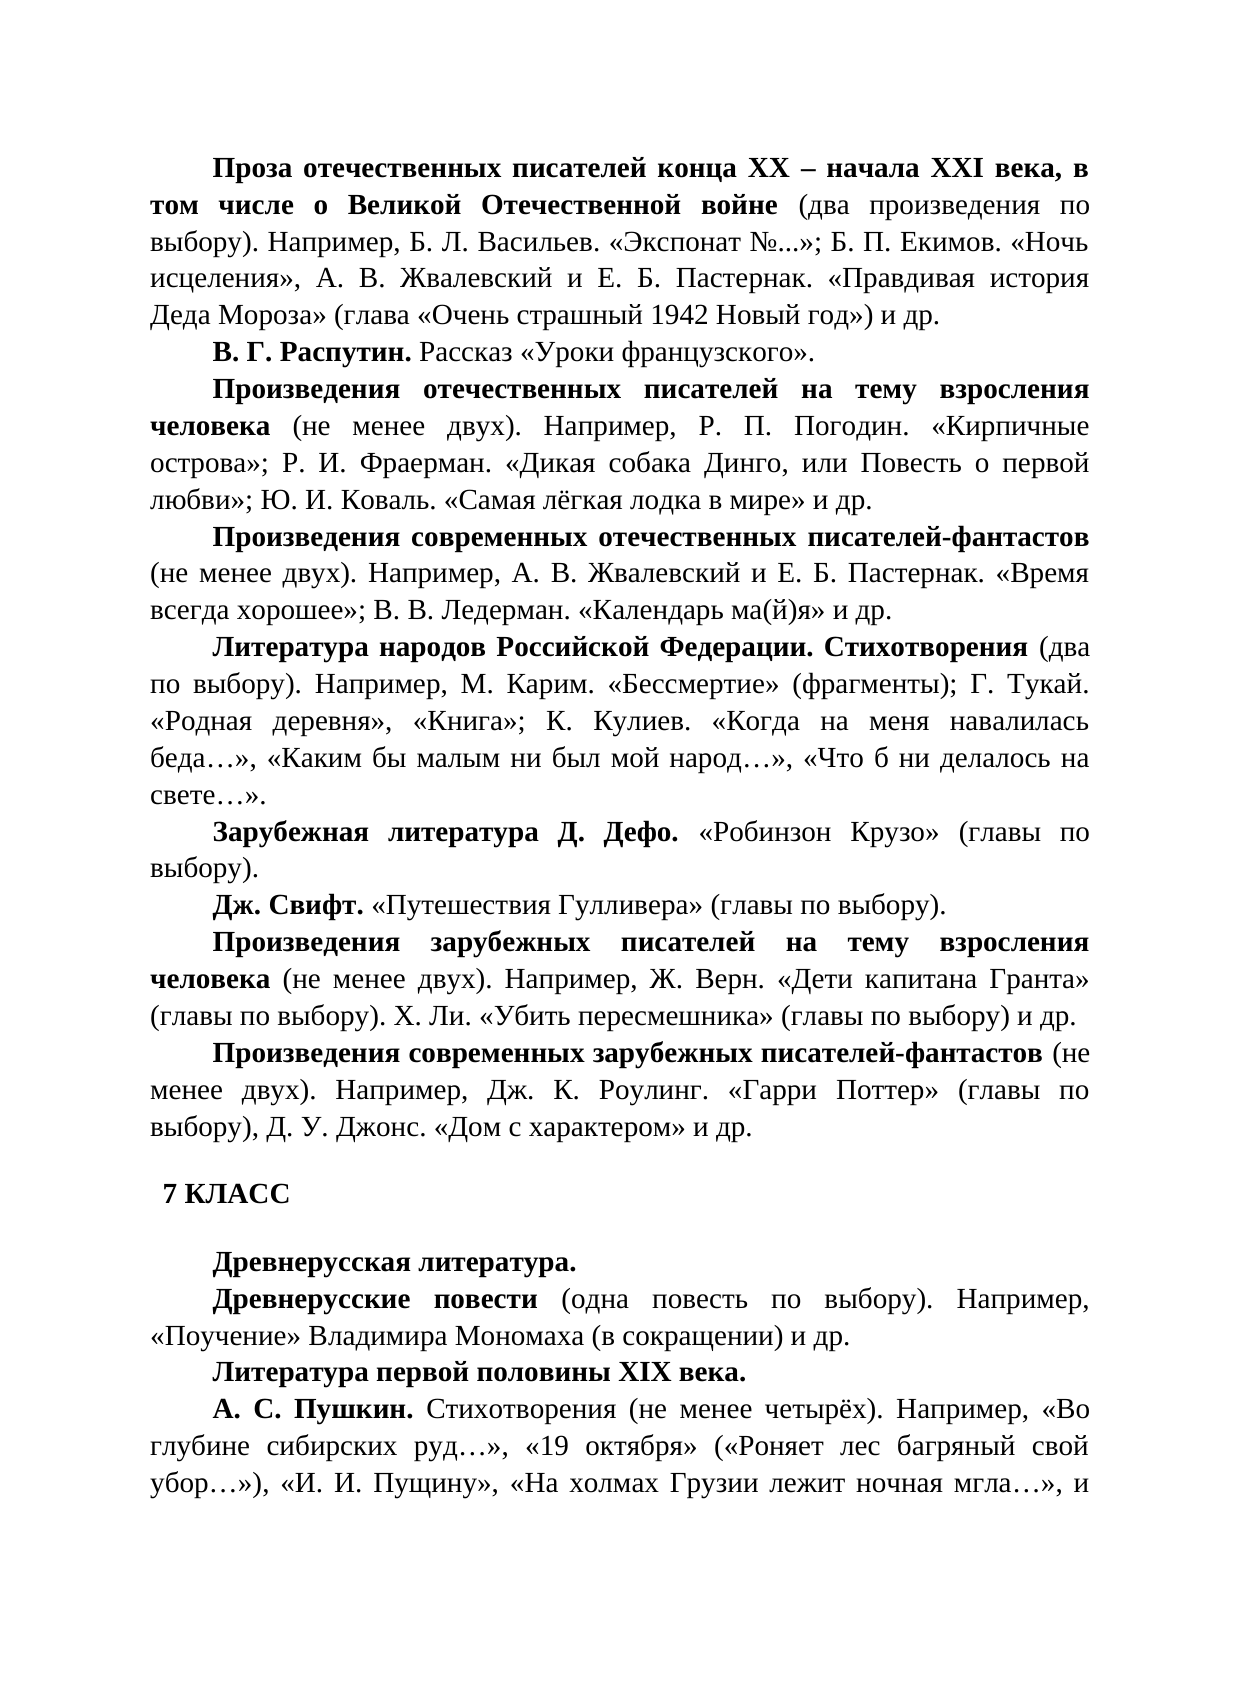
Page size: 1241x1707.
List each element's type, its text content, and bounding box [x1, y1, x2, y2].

text В. Г. Распутин. Рассказ «Уроки французского». [150, 334, 1090, 368]
text Произведения современных зарубежных писателей-фантастов (не менее двух). Например, Дж. К. Роулинг. «Гарри Поттер» (главы по выбору), Д. У. Джонс. «Дом с характером» и др. [150, 1035, 1090, 1142]
text Зарубежная литература Д. Дефо. «Робинзон Крузо» (главы по выбору). [150, 814, 1090, 884]
text Древнерусские повести (одна повесть по выбору). Например, «Поучение» Владимира Мономаха (в сокращении) и др. [150, 1281, 1090, 1351]
text Древнерусская литература. [150, 1244, 1090, 1277]
text Произведения современных отечественных писателей-фантастов (не менее двух). Например, А. В. Жвалевский и Е. Б. Пастернак. «Время всегда хорошее»; В. В. Ледерман. «Календарь ма(й)я» и др. [150, 519, 1090, 626]
text Литература первой половины XIX века. [150, 1354, 1090, 1388]
text Проза отечественных писателей конца XX – начала XXI века, в том числе о Великой Отечественной войне (два произведения по выбору). Например, Б. Л. Васильев. «Экспонат №...»; Б. П. Екимов. «Ночь исцеления», А. В. Жвалевский и Е. Б. Пастернак. «Правдивая история Деда Мороза» (глава «Очень страшный 1942 Новый год») и др. [150, 150, 1090, 331]
text Литература народов Российской Федерации. Стихотворения (два по выбору). Например, М. Карим. «Бессмертие» (фрагменты); Г. Тукай. «Родная деревня», «Книга»; К. Кулиев. «Когда на меня навалилась беда…», «Каким бы малым ни был мой народ…», «Что б ни делалось на свете…». [150, 629, 1090, 810]
text Произведения зарубежных писателей на тему взросления человека (не менее двух). Например, Ж. Верн. «Дети капитана Гранта» (главы по выбору). Х. Ли. «Убить пересмешника» (главы по выбору) и др. [150, 924, 1090, 1032]
text Дж. Свифт. «Путешествия Гулливера» (главы по выбору). [150, 887, 1090, 921]
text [150, 1391, 1090, 1499]
text 7 КЛАСС [162, 1176, 1090, 1210]
text Произведения отечественных писателей на тему взросления человека (не менее двух). Например, Р. П. Погодин. «Кирпичные острова»; Р. И. Фраерман. «Дикая собака Динго, или Повесть о первой любви»; Ю. И. Коваль. «Самая лёгкая лодка в мире» и др. [150, 371, 1090, 515]
